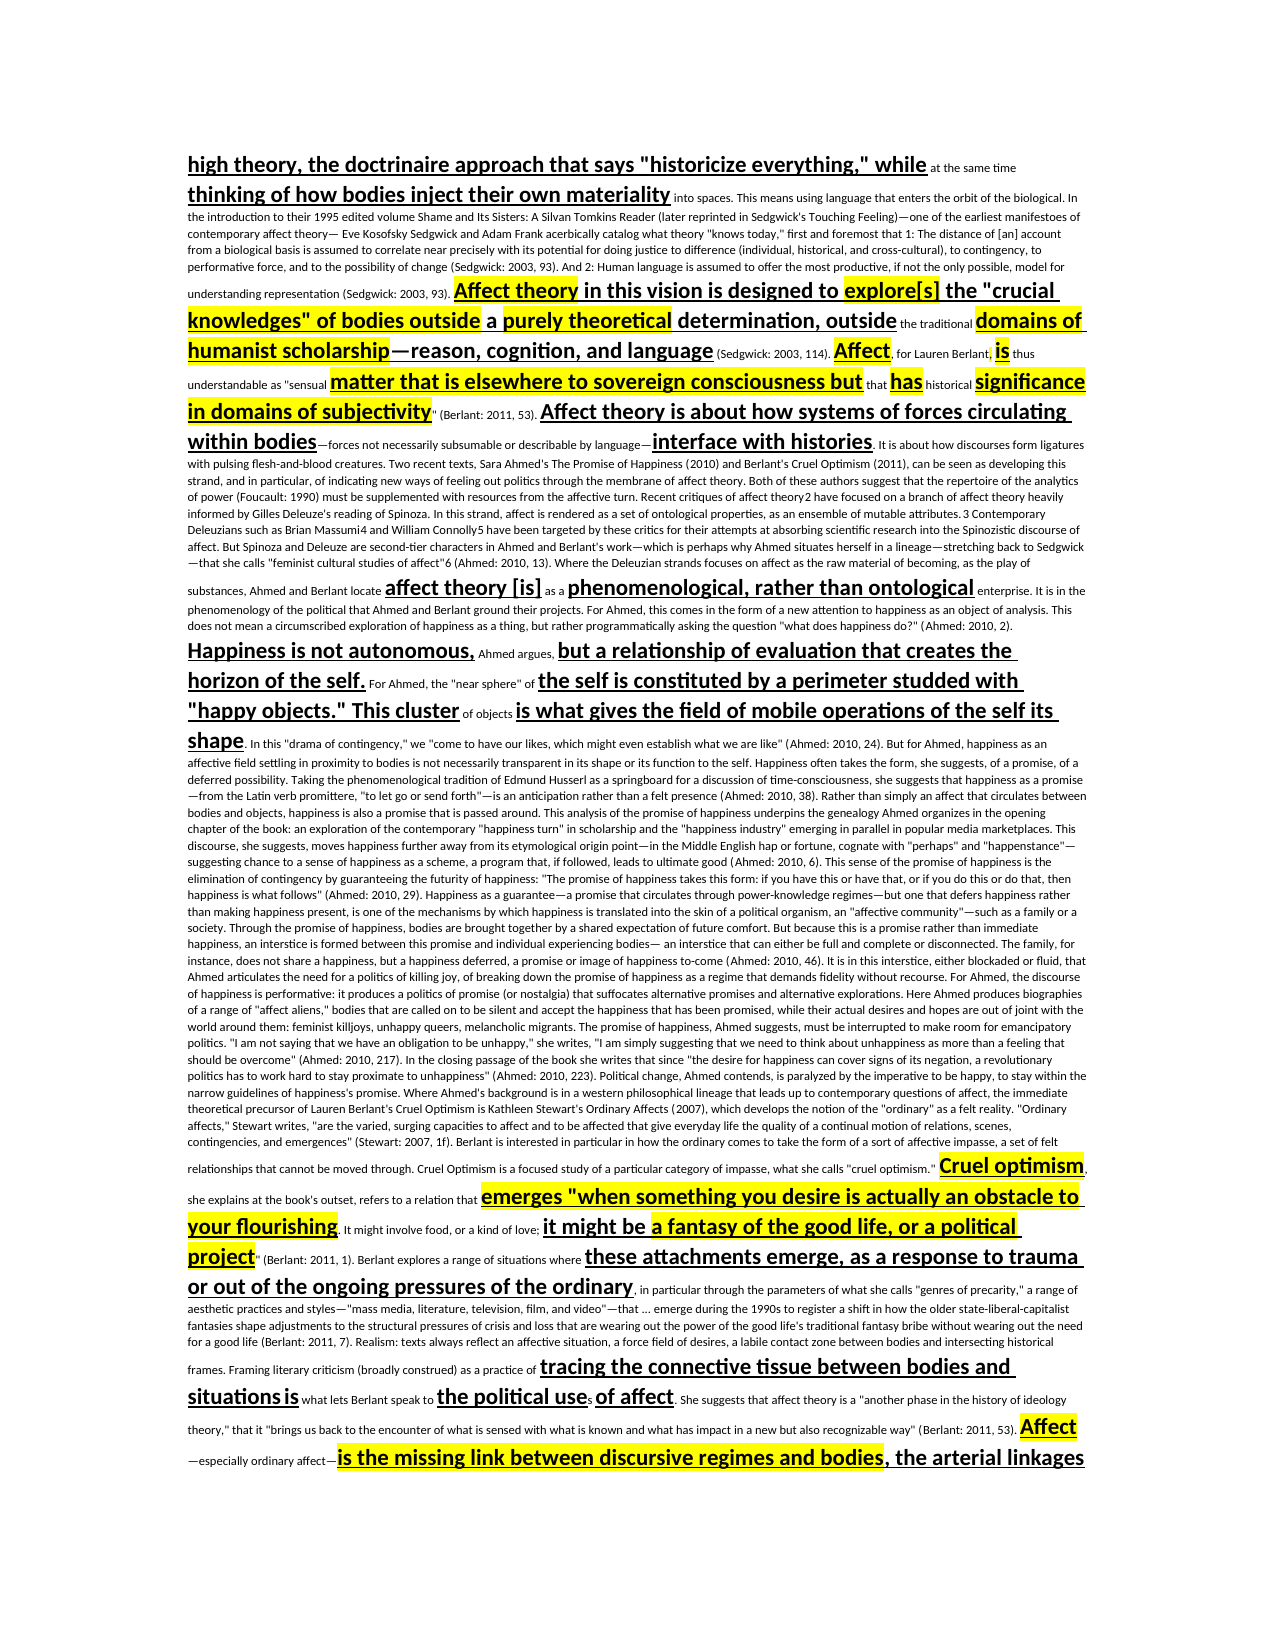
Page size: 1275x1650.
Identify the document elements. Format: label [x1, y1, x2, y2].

text [187, 150, 1087, 1471]
